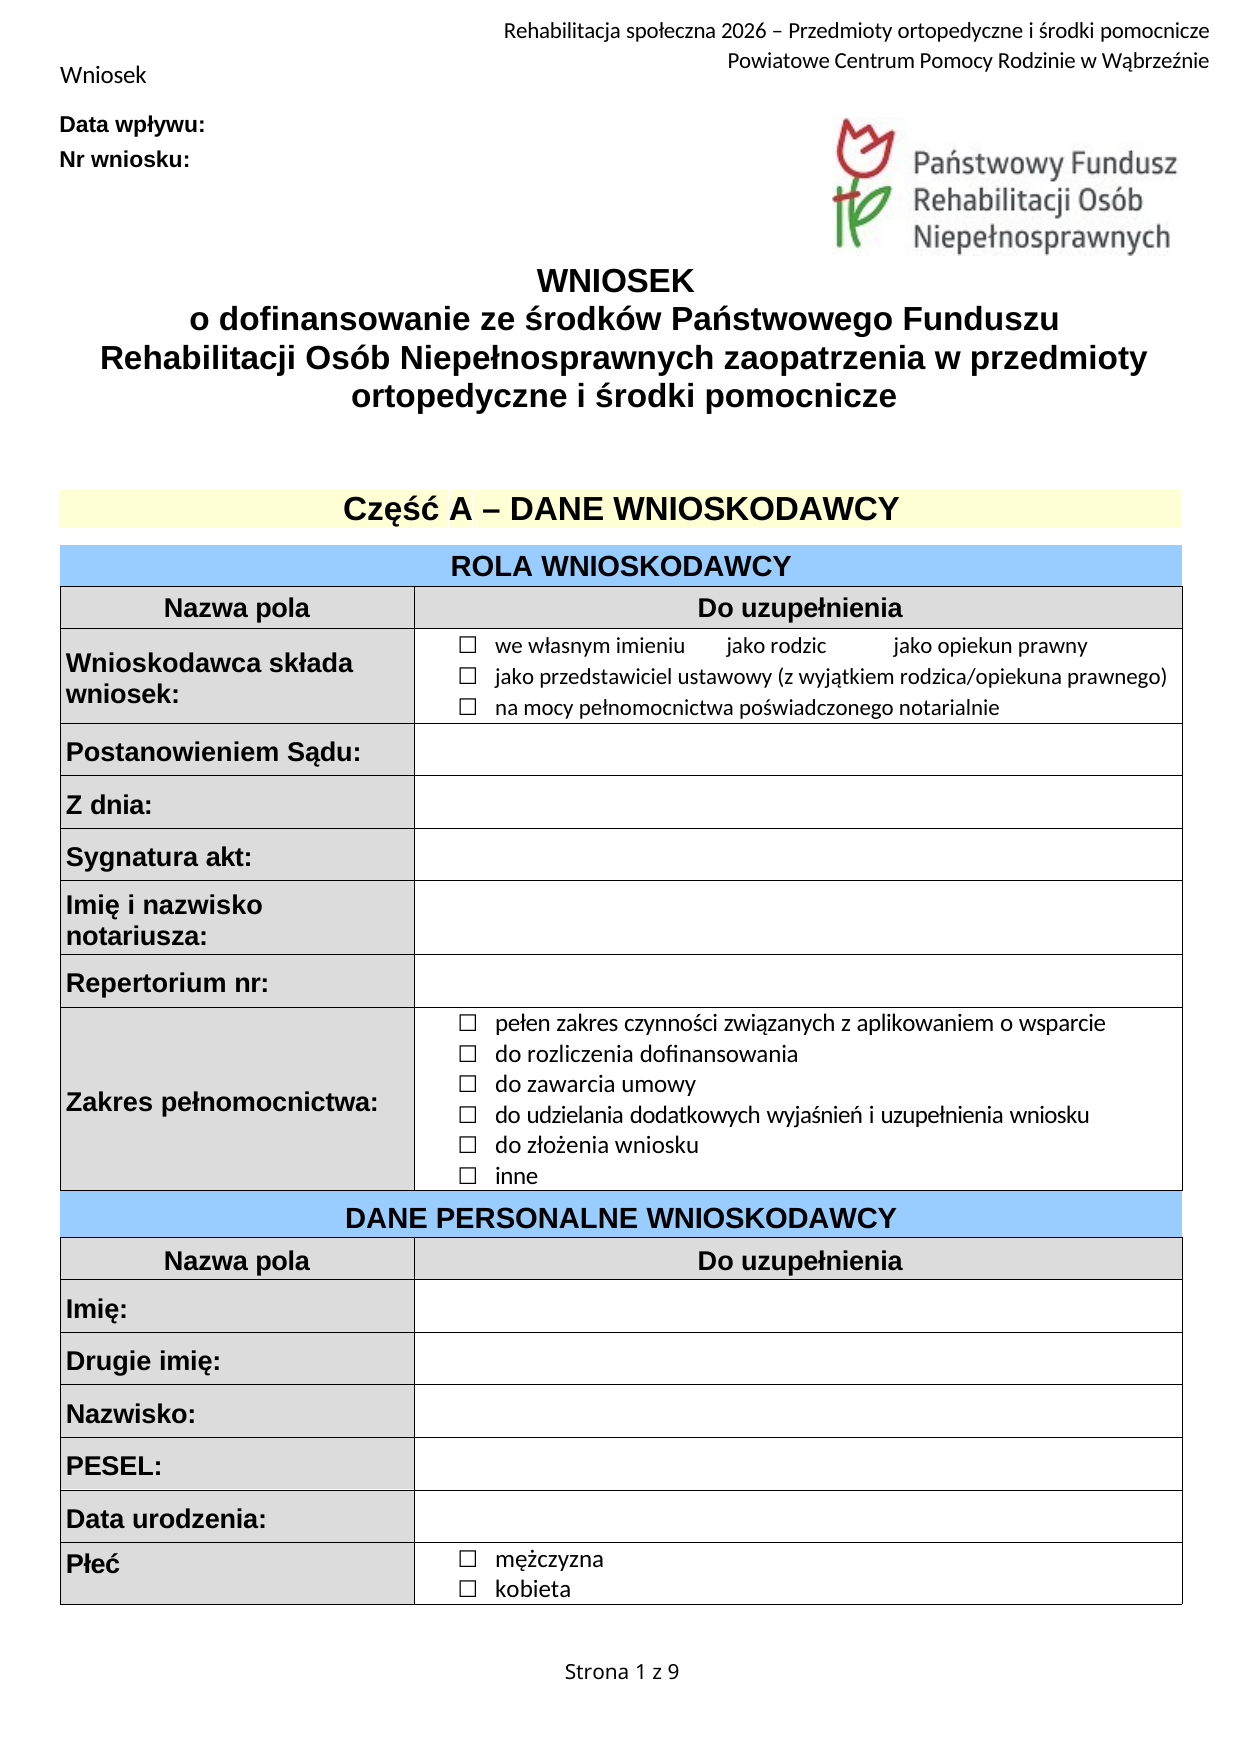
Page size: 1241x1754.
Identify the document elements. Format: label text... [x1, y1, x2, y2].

table_cell we własnym imieniu jako rodzic jako opiekun prawny jako przedstawiciel ustawowy (z wyjątkiem rodzica/opiekuna prawnego) na mocy pełnomocnictwa poświadczonego notarialnie [415, 629, 1182, 723]
table_cell Nazwa pola [61, 587, 414, 628]
table_cell Data urodzenia: [61, 1491, 414, 1542]
text Data wpływu: [59, 111, 227, 137]
table_cell [415, 955, 1182, 1007]
table_cell PESEL: [61, 1438, 414, 1489]
table_cell Do uzupełnienia [415, 1238, 1182, 1279]
table_cell Wnioskodawca składa wniosek: [61, 629, 414, 723]
table_cell Płeć [61, 1543, 414, 1604]
table_cell [415, 1491, 1182, 1542]
table_cell Repertorium nr: [61, 955, 414, 1007]
table_cell [415, 1438, 1182, 1489]
table_cell mężczyzna kobieta [415, 1543, 1182, 1604]
text Nr wniosku: [59, 146, 227, 172]
table_cell Do uzupełnienia [415, 587, 1182, 628]
table_cell Drugie imię: [61, 1333, 414, 1384]
table_cell Z dnia: [61, 776, 414, 828]
table_cell pełen zakres czynności związanych z aplikowaniem o wsparcie do rozliczenia dofinansowania do zawarcia umowy do udzielania dodatkowych wyjaśnień i uzupełnienia wniosku do złożenia wniosku inne [415, 1008, 1182, 1190]
picture [831, 117, 1181, 256]
table_cell Postanowieniem Sądu: [61, 724, 414, 775]
table_cell Zakres pełnomocnictwa: [61, 1008, 414, 1190]
table_cell Nazwa pola [61, 1238, 414, 1279]
table_cell Imię: [61, 1280, 414, 1332]
table_cell Imię i nazwisko notariusza: [61, 881, 414, 954]
text Część A – DANE WNIOSKODAWCY [48, 489, 1192, 528]
table_cell [415, 1333, 1182, 1384]
text WNIOSEK [48, 261, 1184, 299]
table_cell Nazwisko: [61, 1385, 414, 1437]
text o dofinansowanie ze środków Państwowego Funduszu Rehabilitacji Osób Niepełnosprawnych zaopatrzenia w przedmioty ortopedyczne i środki pomocnicze [86, 299, 1162, 415]
table_cell DANE PERSONALNE WNIOSKODAWCY [60, 1191, 1182, 1237]
table_header ROLA WNIOSKODAWCY [60, 545, 1182, 586]
table_cell [415, 829, 1182, 880]
table_cell [415, 724, 1182, 775]
table_cell [415, 881, 1182, 954]
table_cell [415, 1280, 1182, 1332]
table_cell Sygnatura akt: [61, 829, 414, 880]
table_cell [415, 776, 1182, 828]
table_cell [415, 1385, 1182, 1437]
